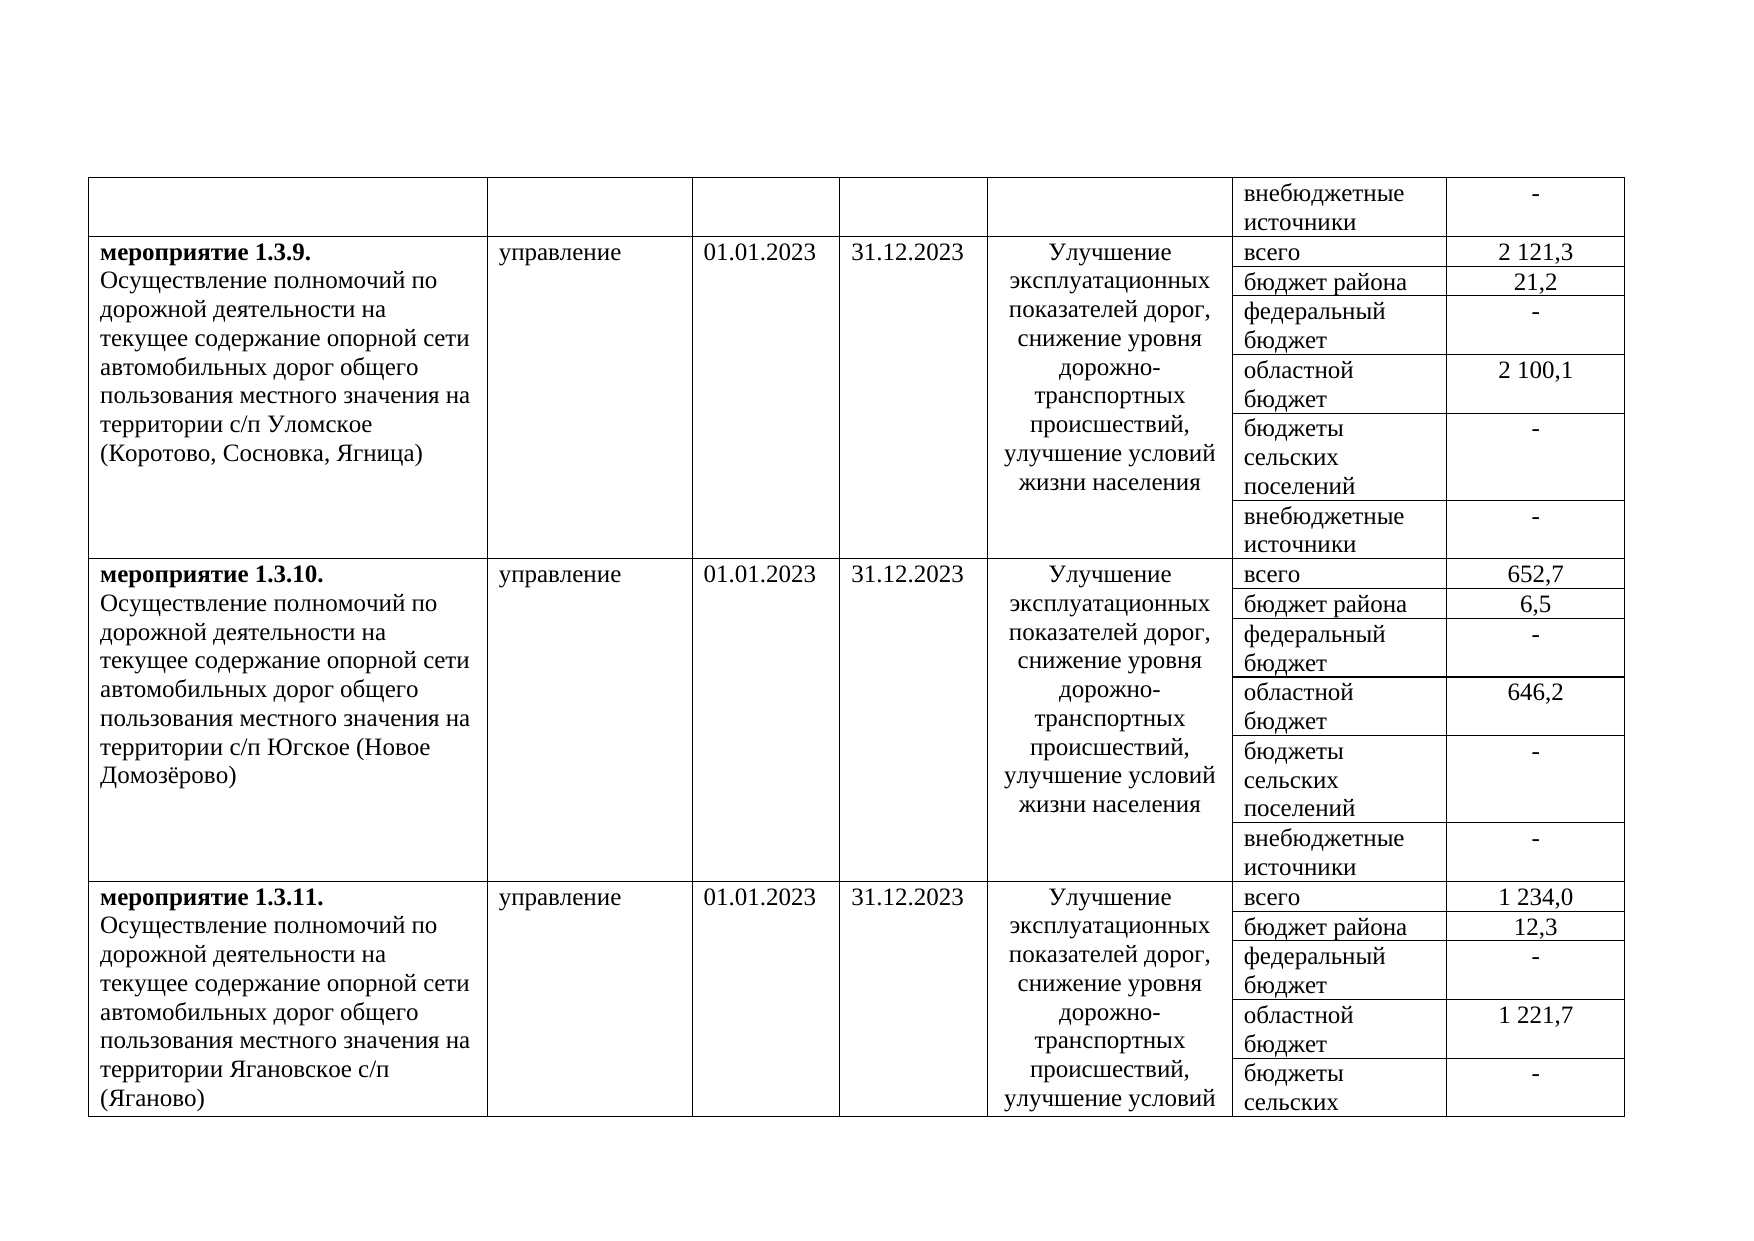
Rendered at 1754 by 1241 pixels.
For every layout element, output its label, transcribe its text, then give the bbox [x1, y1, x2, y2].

table_cell федеральный бюджет [1233, 296, 1446, 354]
table_cell внебюджетные источники [1233, 823, 1446, 881]
table_cell - [1447, 296, 1624, 354]
table_cell 652,7 [1447, 559, 1624, 588]
table_cell 2 100,1 [1447, 355, 1624, 412]
table_cell - [1447, 414, 1624, 500]
table_cell всего [1233, 559, 1446, 588]
table_cell 12,3 [1447, 912, 1624, 940]
table_cell бюджеты сельских поселений [1233, 414, 1446, 500]
table_cell управление [488, 559, 692, 881]
table_cell - [1447, 619, 1624, 676]
table_cell всего [1233, 237, 1446, 266]
table_cell - [1447, 736, 1624, 822]
table_cell 646,2 [1447, 678, 1624, 735]
table_cell Улучшение эксплуатационных показателей дорог, снижение уровня дорожно-транспортных происшествий, улучшение условий жизни населения [988, 559, 1232, 881]
table_cell - [1447, 178, 1624, 236]
table_cell федеральный бюджет [1233, 619, 1446, 676]
table_cell - [1447, 1059, 1624, 1116]
table_cell бюджет района [1233, 589, 1446, 618]
table_cell - [1447, 501, 1624, 558]
table_cell областной бюджет [1233, 355, 1446, 412]
table_cell 31.12.2023 [840, 882, 987, 1116]
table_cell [988, 237, 1232, 558]
table_cell 1 221,7 [1447, 1000, 1624, 1057]
table_cell 2 121,3 [1447, 237, 1624, 266]
table_cell 31.12.2023 [840, 237, 987, 558]
table_cell областной бюджет [1233, 678, 1446, 735]
table_cell федеральный бюджет [1233, 941, 1446, 999]
table_cell областной бюджет [1233, 1000, 1446, 1057]
table_cell 01.01.2023 [693, 882, 839, 1116]
table_cell - [1447, 941, 1624, 999]
table_cell 6,5 [1447, 589, 1624, 618]
table_cell бюджеты сельских поселений [1233, 736, 1446, 822]
table_cell - [1447, 823, 1624, 881]
table_cell 01.01.2023 [693, 237, 839, 558]
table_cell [988, 882, 1232, 1116]
table_cell управление [488, 882, 692, 1116]
table_cell внебюджетные источники [1233, 178, 1446, 236]
table_cell управление [488, 237, 692, 558]
table_cell 31.12.2023 [840, 559, 987, 881]
table_cell 01.01.2023 [693, 559, 839, 881]
table_cell всего [1233, 882, 1446, 911]
table_cell мероприятие 1.3.11. Осуществление полномочий по дорожной деятельности на текущее содержание опорной сети автомобильных дорог общего пользования местного значения на территории Ягановское с/п (Яганово) [89, 882, 487, 1116]
table_cell внебюджетные источники [1233, 501, 1446, 558]
table_cell мероприятие 1.3.10. Осуществление полномочий по дорожной деятельности на текущее содержание опорной сети автомобильных дорог общего пользования местного значения на территории с/п Югское (Новое Домозёрово) [89, 559, 487, 881]
table_cell 1 234,0 [1447, 882, 1624, 911]
table_cell бюджет района [1233, 912, 1446, 940]
table_cell бюджет района [1233, 267, 1446, 295]
table_cell 21,2 [1447, 267, 1624, 295]
table_cell мероприятие 1.3.9. Осуществление полномочий по дорожной деятельности на текущее содержание опорной сети автомобильных дорог общего пользования местного значения на территории с/п Уломское (Коротово, Сосновка, Ягница) [89, 237, 487, 558]
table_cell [1233, 1059, 1446, 1116]
